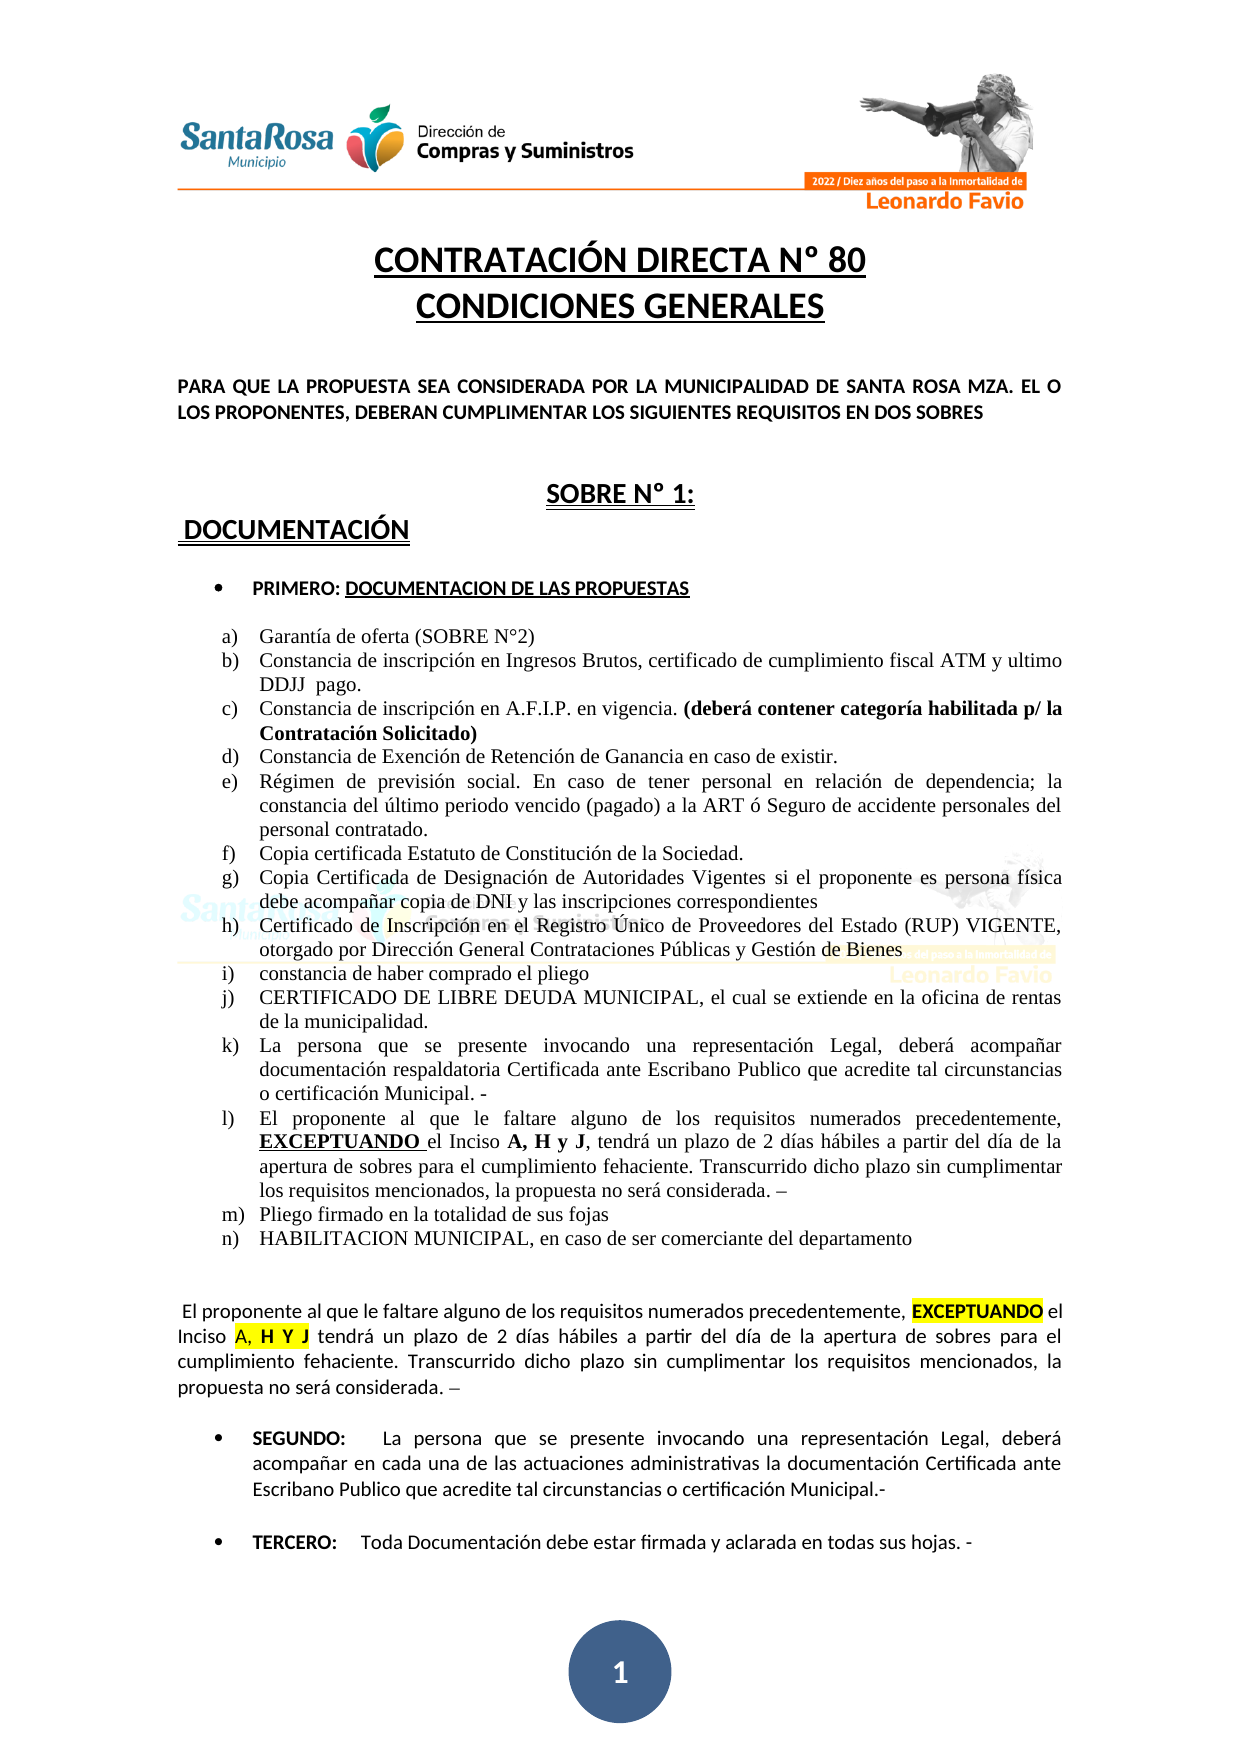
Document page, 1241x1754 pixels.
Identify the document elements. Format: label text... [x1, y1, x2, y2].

list HABILITACION MUNICIPAL, en caso de ser comerciante del departamento [222, 1226, 1063, 1250]
text El proponente al que le faltare alguno de los requisitos numerados precedentemente, EXCEPTUANDO el Inciso A, H Y J tendrá un plazo de 2 días hábiles a partir del día de la apertura de sobres para el cumplimiento fehaciente. Transcurrido dicho plazo sin cumplimentar los requisitos mencionados, la propuesta no será considerada. – [177, 1298, 1063, 1399]
list Régimen de previsión social. En caso de tener personal en relación de dependencia; la constancia del último periodo vencido (pagado) a la ART ó Seguro de accidente personales del personal contratado. [222, 768, 1063, 841]
list Pliego firmado en la totalidad de sus fojas [222, 1202, 1063, 1226]
list Copia certificada Estatuto de Constitución de la Sociedad. [222, 841, 1063, 865]
picture [177, 73, 1034, 209]
list CERTIFICADO DE LIBRE DEUDA MUNICIPAL, el cual se extiende en la oficina de rentas de la municipalidad. [222, 985, 1063, 1033]
list Garantía de oferta (SOBRE N°2) [222, 624, 1063, 648]
list Certificado de Inscripción en el Registro Único de Proveedores del Estado (RUP) VIGENTE, otorgado por Dirección General Contrataciones Públicas y Gestión de Bienes [222, 913, 1063, 961]
text CONTRATACIÓN DIRECTA Nº 80 [177, 236, 1063, 282]
list Constancia de inscripción en Ingresos Brutos, certificado de cumplimiento fiscal ATM y ultimo DDJJ pago. [222, 648, 1063, 696]
text PARA QUE LA PROPUESTA SEA CONSIDERADA POR LA MUNICIPALIDAD DE SANTA ROSA MZA. EL O LOS PROPONENTES, DEBERAN CUMPLIMENTAR LOS SIGUIENTES REQUISITOS EN DOS SOBRES [177, 374, 1063, 424]
list El proponente al que le faltare alguno de los requisitos numerados precedentemente, EXCEPTUANDO el Inciso A, H y J, tendrá un plazo de 2 días hábiles a partir del día de la apertura de sobres para el cumplimiento fehaciente. Transcurrido dicho plazo sin cumplimentar los requisitos mencionados, la propuesta no será considerada. – [222, 1105, 1063, 1202]
list Constancia de inscripción en A.F.I.P. en vigencia. (deberá contener categoría habilitada p/ la Contratación Solicitado) [222, 696, 1063, 744]
list TERCERO: Toda Documentación debe estar firmada y aclarada en todas sus hojas. - [215, 1529, 1063, 1555]
list SEGUNDO: La persona que se presente invocando una representación Legal, deberá acompañar en cada una de las actuaciones administrativas la documentación Certificada ante Escribano Publico que acredite tal circunstancias o certificación Municipal.- [215, 1425, 1063, 1501]
text SOBRE Nº 1: [177, 475, 1063, 511]
list Copia Certificada de Designación de Autoridades Vigentes si el proponente es persona física debe acompañar copia de DNI y las inscripciones correspondientes [222, 865, 1063, 913]
list Constancia de Exención de Retención de Ganancia en caso de existir. [222, 744, 1063, 768]
list constancia de haber comprado el pliego [222, 961, 1063, 985]
text DOCUMENTACIÓN [177, 511, 1063, 547]
list PRIMERO: DOCUMENTACION DE LAS PROPUESTAS [215, 575, 1063, 600]
text CONDICIONES GENERALES [177, 282, 1063, 328]
list La persona que se presente invocando una representación Legal, deberá acompañar documentación respaldatoria Certificada ante Escribano Publico que acredite tal circunstancias o certificación Municipal. - [222, 1033, 1063, 1105]
